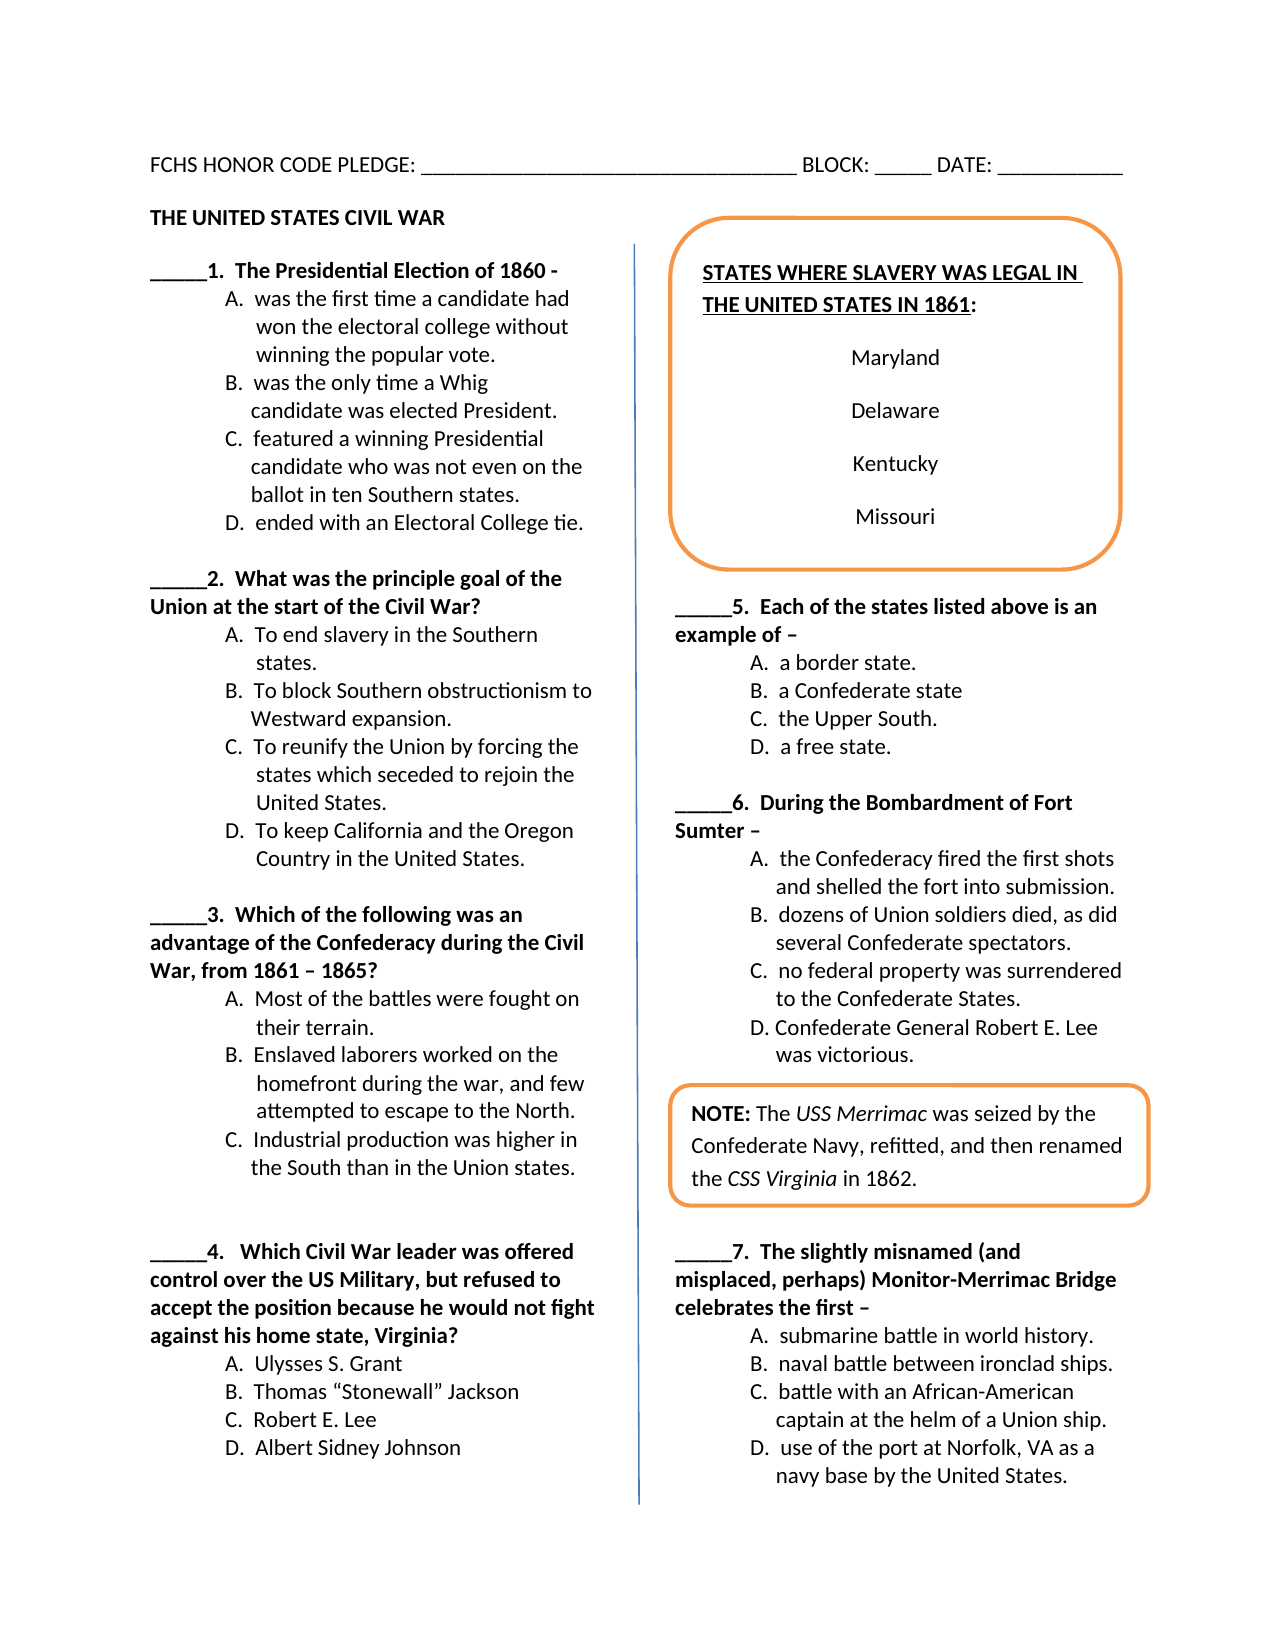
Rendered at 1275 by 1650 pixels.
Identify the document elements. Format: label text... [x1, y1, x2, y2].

text A. To end slavery in the Southern [150, 620, 600, 648]
text captain at the helm of a Union ship. [675, 1405, 1125, 1433]
text D. To keep California and the Oregon [150, 816, 600, 844]
text candidate was elected President. [150, 396, 600, 424]
text A. Ulysses S. Grant [150, 1349, 600, 1377]
text B. naval battle between ironclad ships. [675, 1349, 1125, 1377]
text ballot in ten Southern states. [150, 480, 600, 508]
text _____6. During the Bombardment of Fort Sumter – [675, 788, 1125, 844]
text D. Confederate General Robert E. Lee [675, 1013, 1125, 1041]
text homefront during the war, and few [225, 1069, 600, 1097]
text _____2. What was the principle goal of the Union at the start of the Civil War? [150, 564, 600, 620]
text the South than in the Union states. [150, 1153, 600, 1181]
text _____3. Which of the following was an advantage of the Confederacy during the Civil War, from 1861 – 1865? [150, 901, 600, 984]
text B. dozens of Union soldiers died, as did [675, 901, 1125, 928]
text A. a border state. [675, 648, 1125, 676]
text C. To reunify the Union by forcing the [150, 732, 600, 760]
text A. was the first time a candidate had [150, 284, 600, 312]
text states. [150, 648, 600, 676]
text won the electoral college without [150, 312, 600, 340]
text to the Confederate States. [675, 984, 1125, 1013]
text _____1. The Presidential Election of 1860 - [150, 256, 600, 284]
text several Confederate spectators. [675, 928, 1125, 957]
text states which seceded to rejoin the [150, 760, 600, 788]
text B. Enslaved laborers worked on the [150, 1041, 600, 1069]
text D. use of the port at Norfolk, VA as a [675, 1433, 1125, 1461]
text C. no federal property was surrendered [675, 957, 1125, 984]
text winning the popular vote. [150, 340, 600, 368]
text B. To block Southern obstructionism to [150, 676, 600, 704]
text Westward expansion. [150, 704, 600, 732]
text was victorious. [675, 1041, 1125, 1069]
text A. submarine battle in world history. [675, 1321, 1125, 1349]
text FCHS HONOR CODE PLEDGE: _________________________________ BLOCK: _____ DATE: ___________ [150, 150, 1125, 178]
text _____4. Which Civil War leader was offered control over the US Military, but refused to accept the position because he would not fight against his home state, Virginia? [150, 1237, 600, 1349]
text and shelled the fort into submission. [675, 872, 1125, 901]
text C. the Upper South. [675, 704, 1125, 732]
text C. Robert E. Lee [150, 1405, 600, 1433]
text United States. [150, 788, 600, 816]
text B. a Confederate state [675, 676, 1125, 704]
text B. was the only time a Whig [150, 368, 600, 396]
text C. featured a winning Presidential [150, 424, 600, 452]
text A. Most of the battles were fought on [225, 984, 600, 1013]
text attempted to escape to the North. [225, 1097, 600, 1125]
text C. battle with an African-American [675, 1377, 1125, 1405]
text _____7. The slightly misnamed (and misplaced, perhaps) Monitor-Merrimac Bridge celebrates the first – [675, 1237, 1125, 1321]
text D. ended with an Electoral College tie. [150, 508, 600, 536]
text Country in the United States. [150, 844, 600, 872]
text D. Albert Sidney Johnson [150, 1433, 600, 1461]
text navy base by the United States. [675, 1461, 1125, 1489]
text _____5. Each of the states listed above is an example of – [675, 592, 1125, 648]
text THE UNITED STATES CIVIL WAR [150, 203, 1125, 231]
text candidate who was not even on the [150, 452, 600, 480]
text C. Industrial production was higher in [150, 1125, 600, 1153]
text their terrain. [225, 1013, 600, 1041]
text A. the Confederacy fired the first shots [675, 844, 1125, 872]
text B. Thomas “Stonewall” Jackson [150, 1377, 600, 1405]
text D. a free state. [675, 732, 1125, 760]
